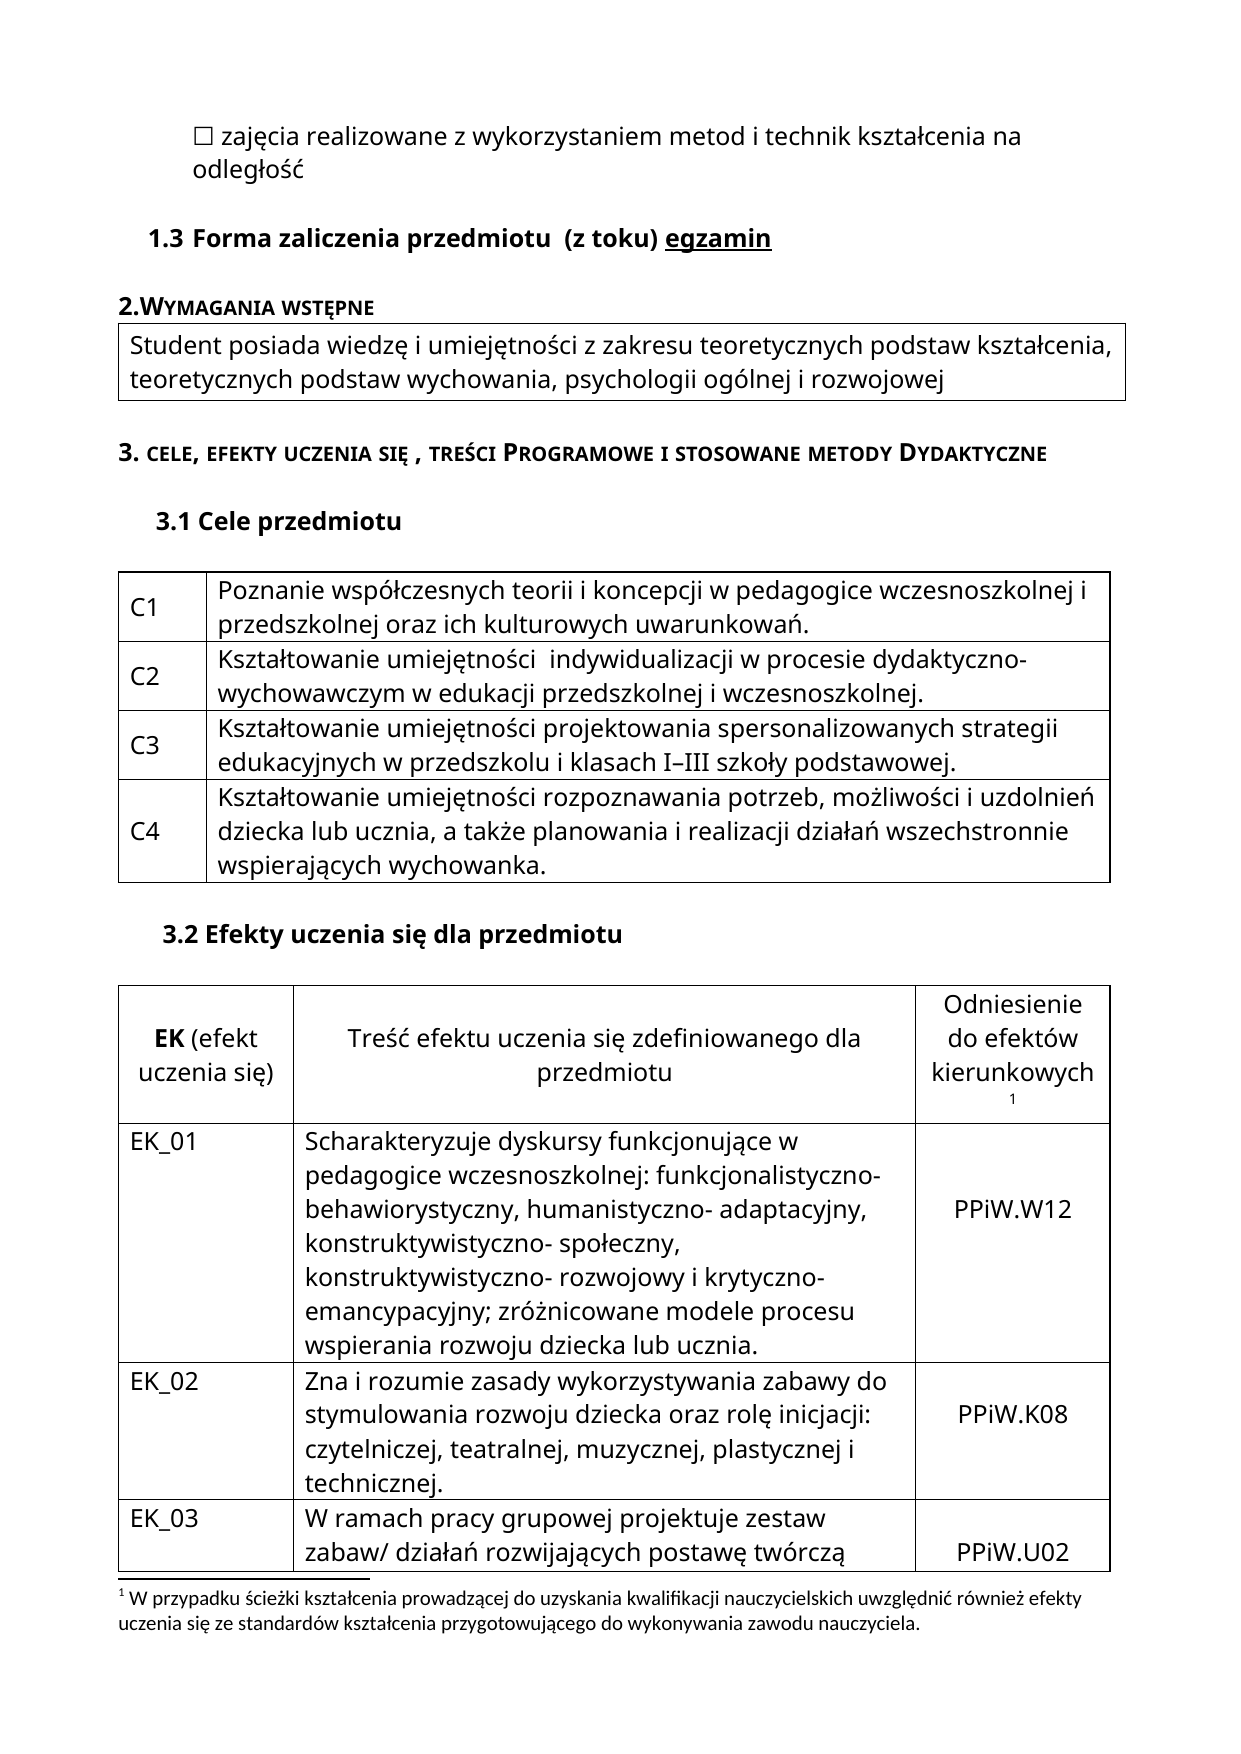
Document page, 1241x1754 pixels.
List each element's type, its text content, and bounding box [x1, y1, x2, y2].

table_cell Kształtowanie umiejętności rozpoznawania potrzeb, możliwości i uzdolnień dziecka lub ucznia, a także planowania i realizacji działań wszechstronnie wspierających wychowanka. [207, 780, 1109, 882]
table_cell EK_01 [119, 1124, 293, 1362]
table_cell PPiW.W12 [916, 1124, 1109, 1362]
text ☐ zajęcia realizowane z wykorzystaniem metod i technik kształcenia na odległość [192, 118, 1122, 186]
table_cell PPiW.K08 [916, 1363, 1109, 1499]
text 3. cele, efekty uczenia się , treści Programowe i stosowane metody Dydaktyczne [118, 435, 1122, 469]
text 3.2 Efekty uczenia się dla przedmiotu [162, 917, 1122, 951]
table_header Poznanie współczesnych teorii i koncepcji w pedagogice wczesnoszkolnej i przedszkolnej oraz ich kulturowych uwarunkowań. [207, 573, 1109, 641]
table_cell EK_02 [119, 1363, 293, 1499]
text 3.1 Cele przedmiotu [156, 503, 1122, 537]
table_cell C3 [119, 711, 206, 779]
table_cell PPiW.U02 [916, 1500, 1109, 1571]
text 2.Wymagania wstępne [118, 288, 1122, 322]
table_cell Scharakteryzuje dyskursy funkcjonujące w pedagogice wczesnoszkolnej: funkcjonalistyczno-behawiorystyczny, humanistyczno- adaptacyjny, konstruktywistyczno- społeczny, konstruktywistyczno- rozwojowy i krytyczno- emancypacyjny; zróżnicowane modele procesu wspierania rozwoju dziecka lub ucznia. [294, 1124, 915, 1362]
text 1.3 Forma zaliczenia przedmiotu (z toku) egzamin [148, 220, 1122, 254]
table_cell C2 [119, 642, 206, 710]
table_header Student posiada wiedzę i umiejętności z zakresu teoretycznych podstaw kształcenia, teoretycznych podstaw wychowania, psychologii ogólnej i rozwojowej [119, 324, 1125, 400]
table_header EK (efekt uczenia się) [119, 986, 293, 1123]
table_cell C4 [119, 780, 206, 882]
table_cell Kształtowanie umiejętności projektowania spersonalizowanych strategii edukacyjnych w przedszkolu i klasach I–III szkoły podstawowej. [207, 711, 1109, 779]
table_cell Zna i rozumie zasady wykorzystywania zabawy do stymulowania rozwoju dziecka oraz rolę inicjacji: czytelniczej, teatralnej, muzycznej, plastycznej i technicznej. [294, 1363, 915, 1499]
table_header Treść efektu uczenia się zdefiniowanego dla przedmiotu [294, 986, 915, 1123]
table_header Odniesienie do efektów kierunkowych [916, 986, 1109, 1123]
table_header C1 [119, 573, 206, 641]
table_cell EK_03 [119, 1500, 293, 1571]
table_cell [294, 1500, 915, 1571]
table_cell Kształtowanie umiejętności indywidualizacji w procesie dydaktyczno- wychowawczym w edukacji przedszkolnej i wczesnoszkolnej. [207, 642, 1109, 710]
